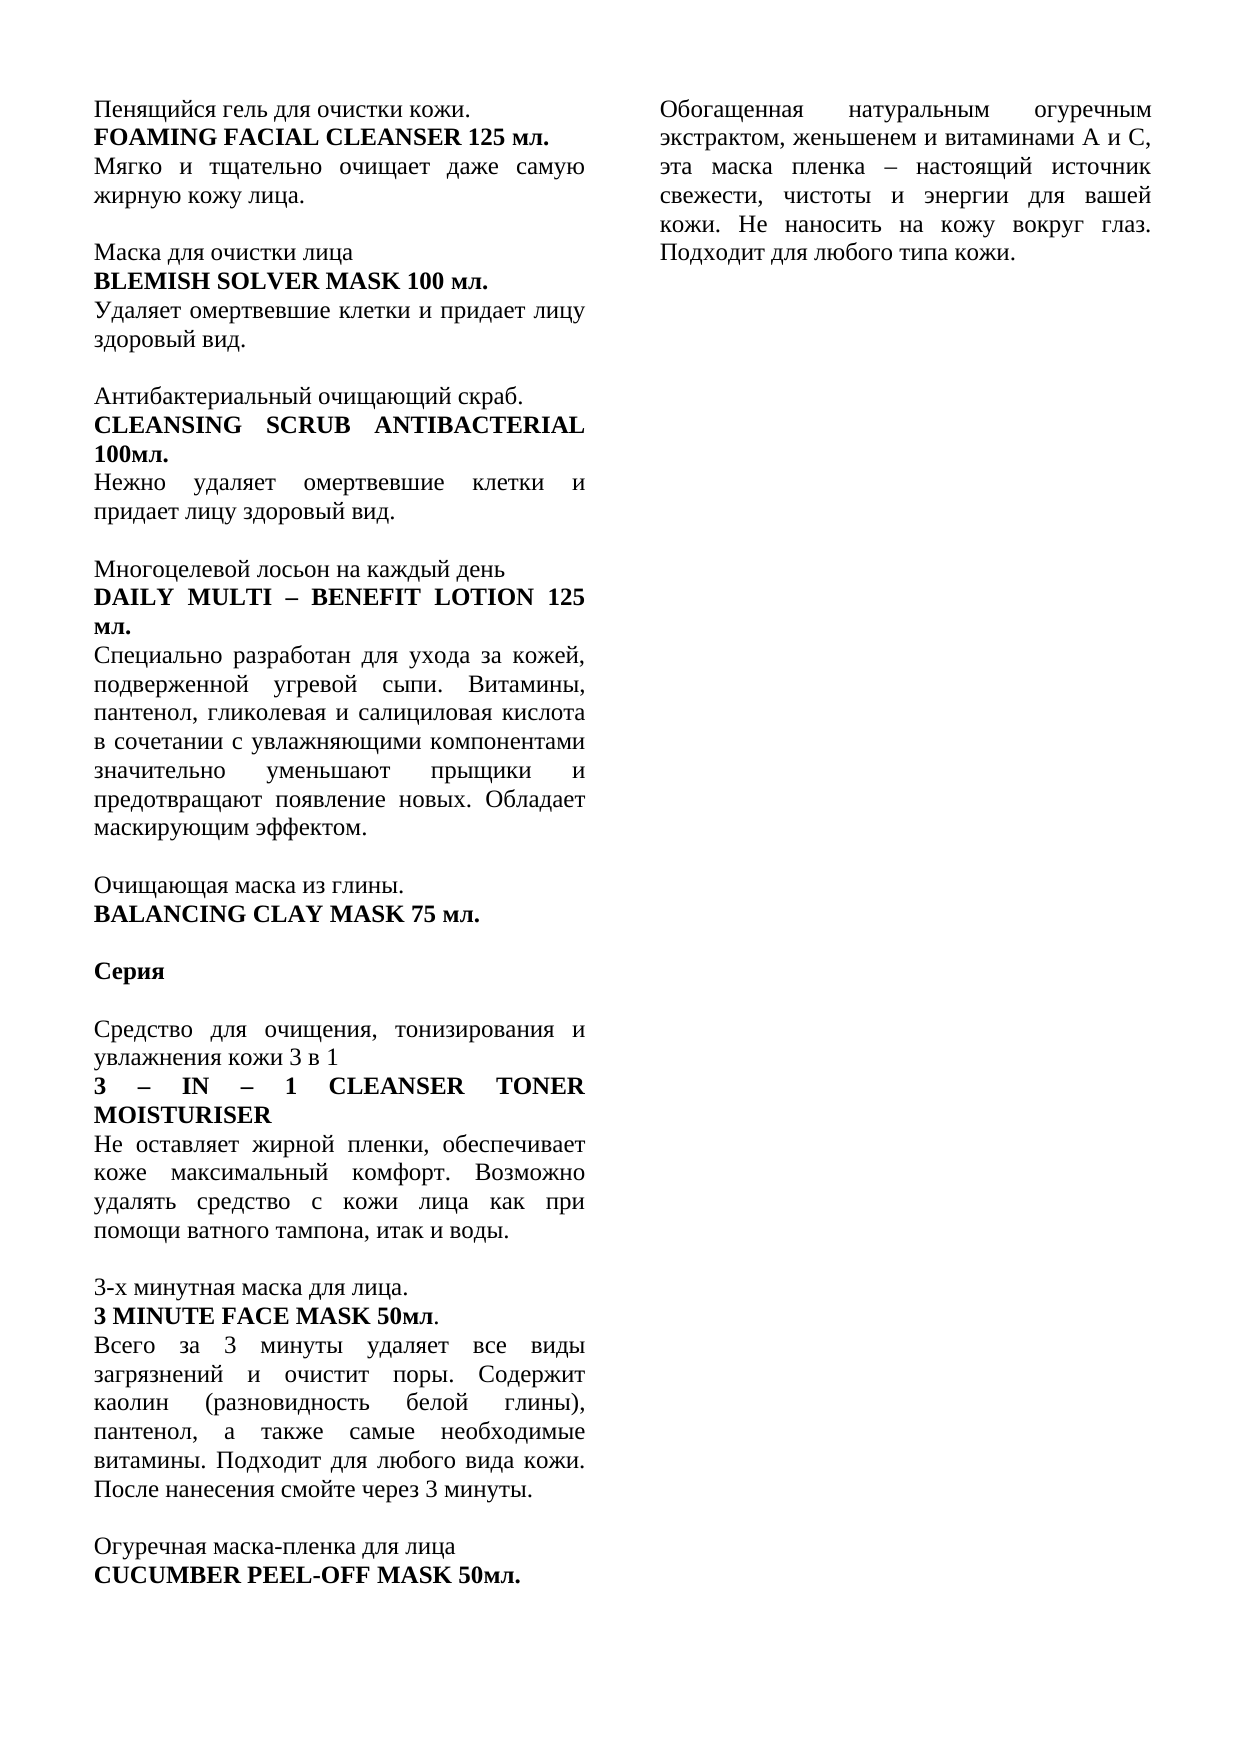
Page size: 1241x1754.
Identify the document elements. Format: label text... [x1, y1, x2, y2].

text 3 – IN – 1 CLEANSER TONER MOISTURISER [94, 1071, 586, 1129]
text Средство для очищения, тонизирования и увлажнения кожи 3 в 1 [94, 1014, 586, 1071]
text Антибактериальный очищающий скраб. [94, 381, 586, 410]
text BALANCING CLAY MASK 75 мл. [94, 899, 586, 927]
text Всего за 3 минуты удаляет все виды загрязнений и очистит поры. Содержит каолин (разновидность белой глины), пантенол, а также самые необходимые витамины. Подходит для любого вида кожи. После нанесения смойте через 3 минуты. [94, 1330, 586, 1502]
text CUCUMBER PEEL-OFF MASK 50мл. [94, 1560, 586, 1589]
text Не оставляет жирной пленки, обеспечивает коже максимальный комфорт. Возможно удалять средство с кожи лица как при помощи ватного тампона, итак и воды. [94, 1129, 586, 1244]
text FOAMING FACIAL CLEANSER 125 мл. [94, 122, 586, 151]
text DAILY MULTI – BENEFIT LOTION 125 мл. [94, 582, 586, 640]
text Маска для очистки лица [94, 237, 586, 266]
text Удаляет омертвевшие клетки и придает лицу здоровый вид. [94, 295, 586, 352]
subtitle Серия [94, 956, 586, 985]
text Пенящийся гель для очистки кожи. [94, 94, 586, 122]
text Очищающая маска из глины. [94, 870, 586, 899]
text 3 MINUTE FACE MASK 50мл. [94, 1301, 586, 1330]
text CLEANSING SCRUB ANTIBACTERIAL 100мл. [94, 410, 586, 467]
text Обогащенная натуральным огуречным экстрактом, женьшенем и витаминами А и С, эта маска пленка – настоящий источник свежести, чистоты и энергии для вашей кожи. Не наносить на кожу вокруг глаз. Подходит для любого типа кожи. [659, 94, 1152, 266]
text Мягко и тщательно очищает даже самую жирную кожу лица. [94, 151, 586, 209]
text Специально разработан для ухода за кожей, подверженной угревой сыпи. Витамины, пантенол, гликолевая и салициловая кислота в сочетании с увлажняющими компонентами значительно уменьшают прыщики и предотвращают появление новых. Обладает маскирующим эффектом. [94, 640, 586, 841]
text 3-х минутная маска для лица. [94, 1272, 586, 1301]
text Многоцелевой лосьон на каждый день [94, 554, 586, 582]
text Огуречная маска-пленка для лица [94, 1531, 586, 1560]
text Нежно удаляет омертвевшие клетки и придает лицу здоровый вид. [94, 467, 586, 525]
text BLEMISH SOLVER MASK 100 мл. [94, 266, 586, 295]
